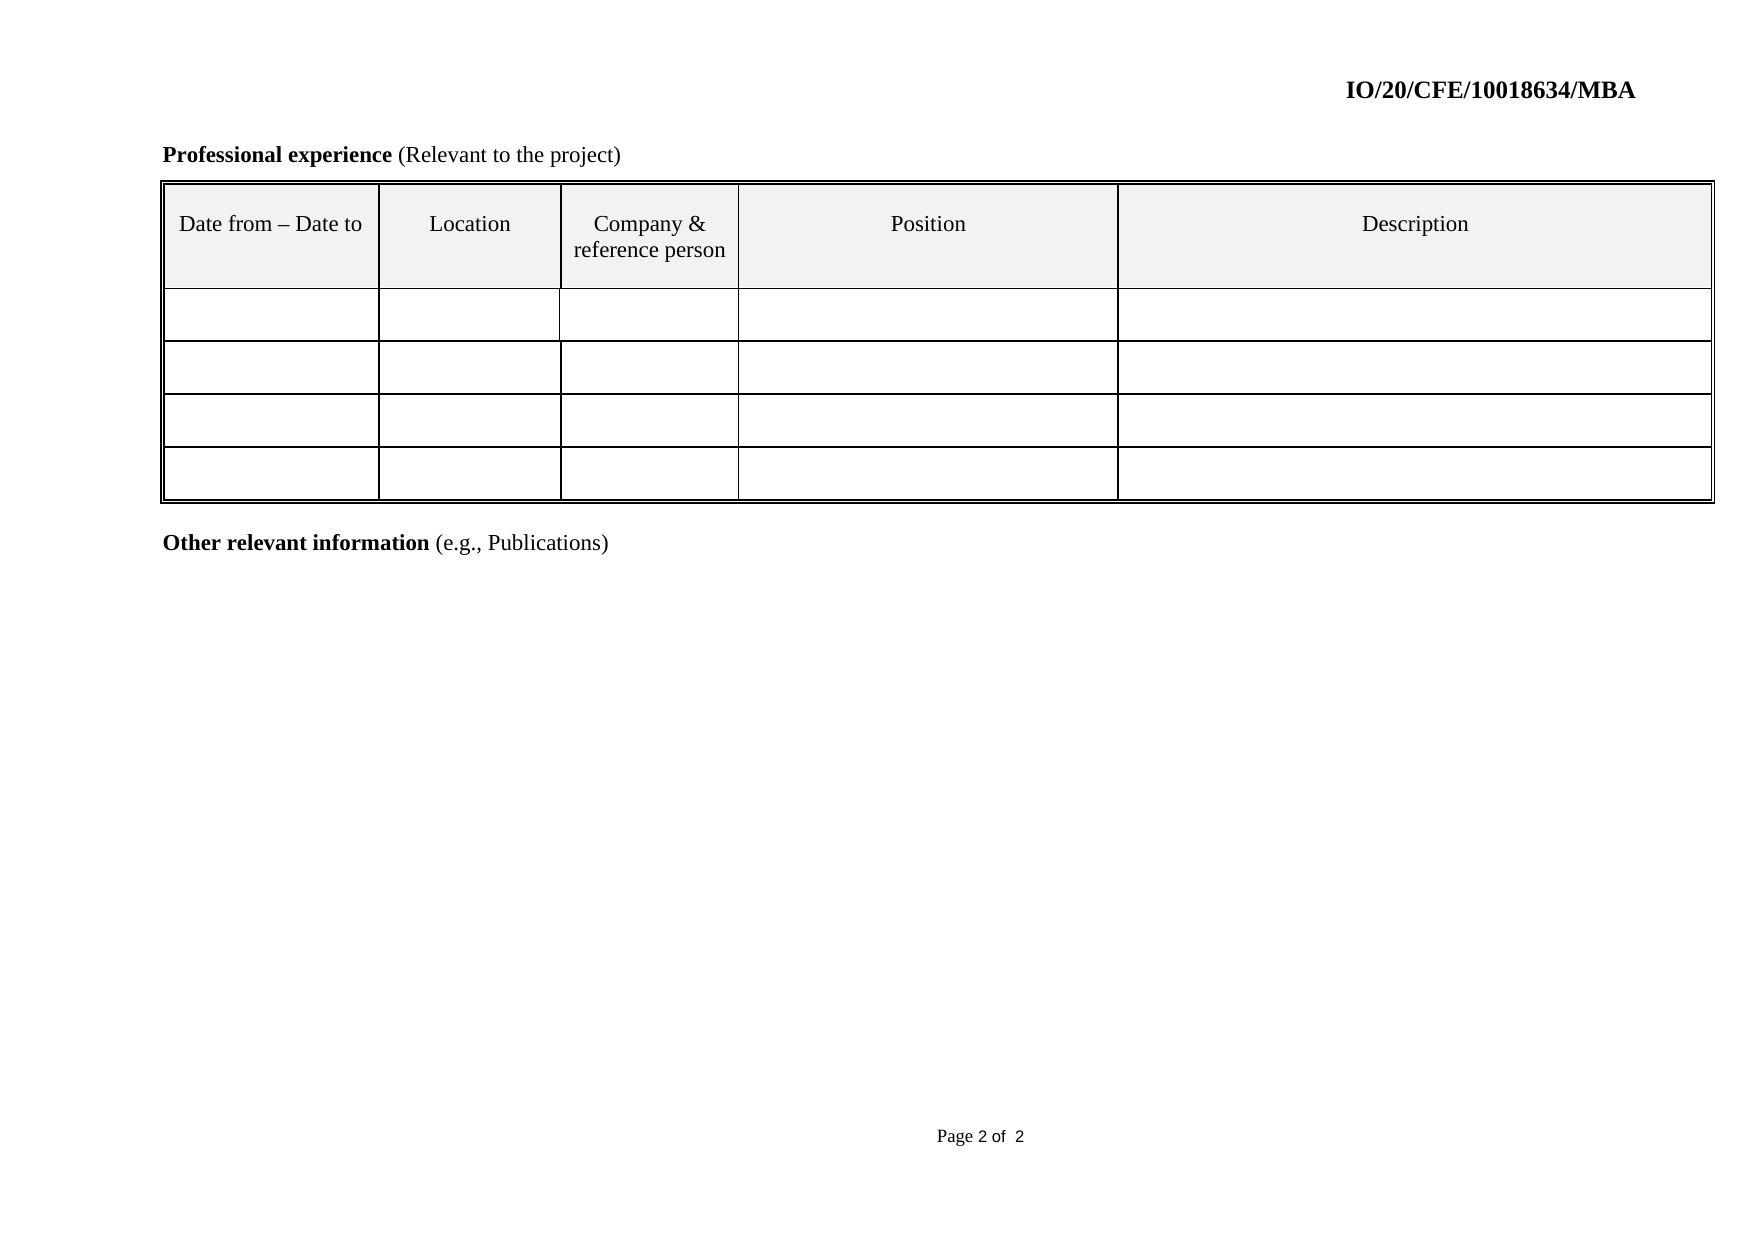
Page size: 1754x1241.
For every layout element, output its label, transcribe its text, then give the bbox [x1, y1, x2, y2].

text Professional experience (Relevant to the project) [103, 141, 1636, 168]
table_header Description [1119, 185, 1711, 287]
table_cell [562, 342, 738, 393]
table_cell [380, 289, 559, 340]
table_cell [739, 342, 1117, 393]
table_cell [739, 395, 1117, 446]
text Other relevant information (e.g., Publications) [103, 529, 1636, 555]
table_cell [562, 395, 738, 446]
table_cell [165, 289, 378, 340]
table_header Position [739, 185, 1117, 287]
table_cell [380, 448, 560, 499]
table_cell [165, 395, 378, 446]
table_cell [380, 395, 560, 446]
table_cell [1119, 289, 1711, 340]
table_cell [1119, 448, 1711, 499]
table_header Date from – Date to [165, 185, 378, 287]
table_cell [1119, 342, 1711, 393]
table_header Company & reference person [562, 185, 738, 287]
table_cell [380, 342, 560, 393]
table_cell [165, 448, 378, 499]
table_cell [560, 289, 738, 340]
table_cell [1119, 395, 1711, 446]
table_cell [165, 342, 378, 393]
table_cell [562, 448, 738, 499]
table_header Location [380, 185, 560, 287]
table_cell [739, 448, 1117, 499]
table_cell [739, 289, 1117, 340]
